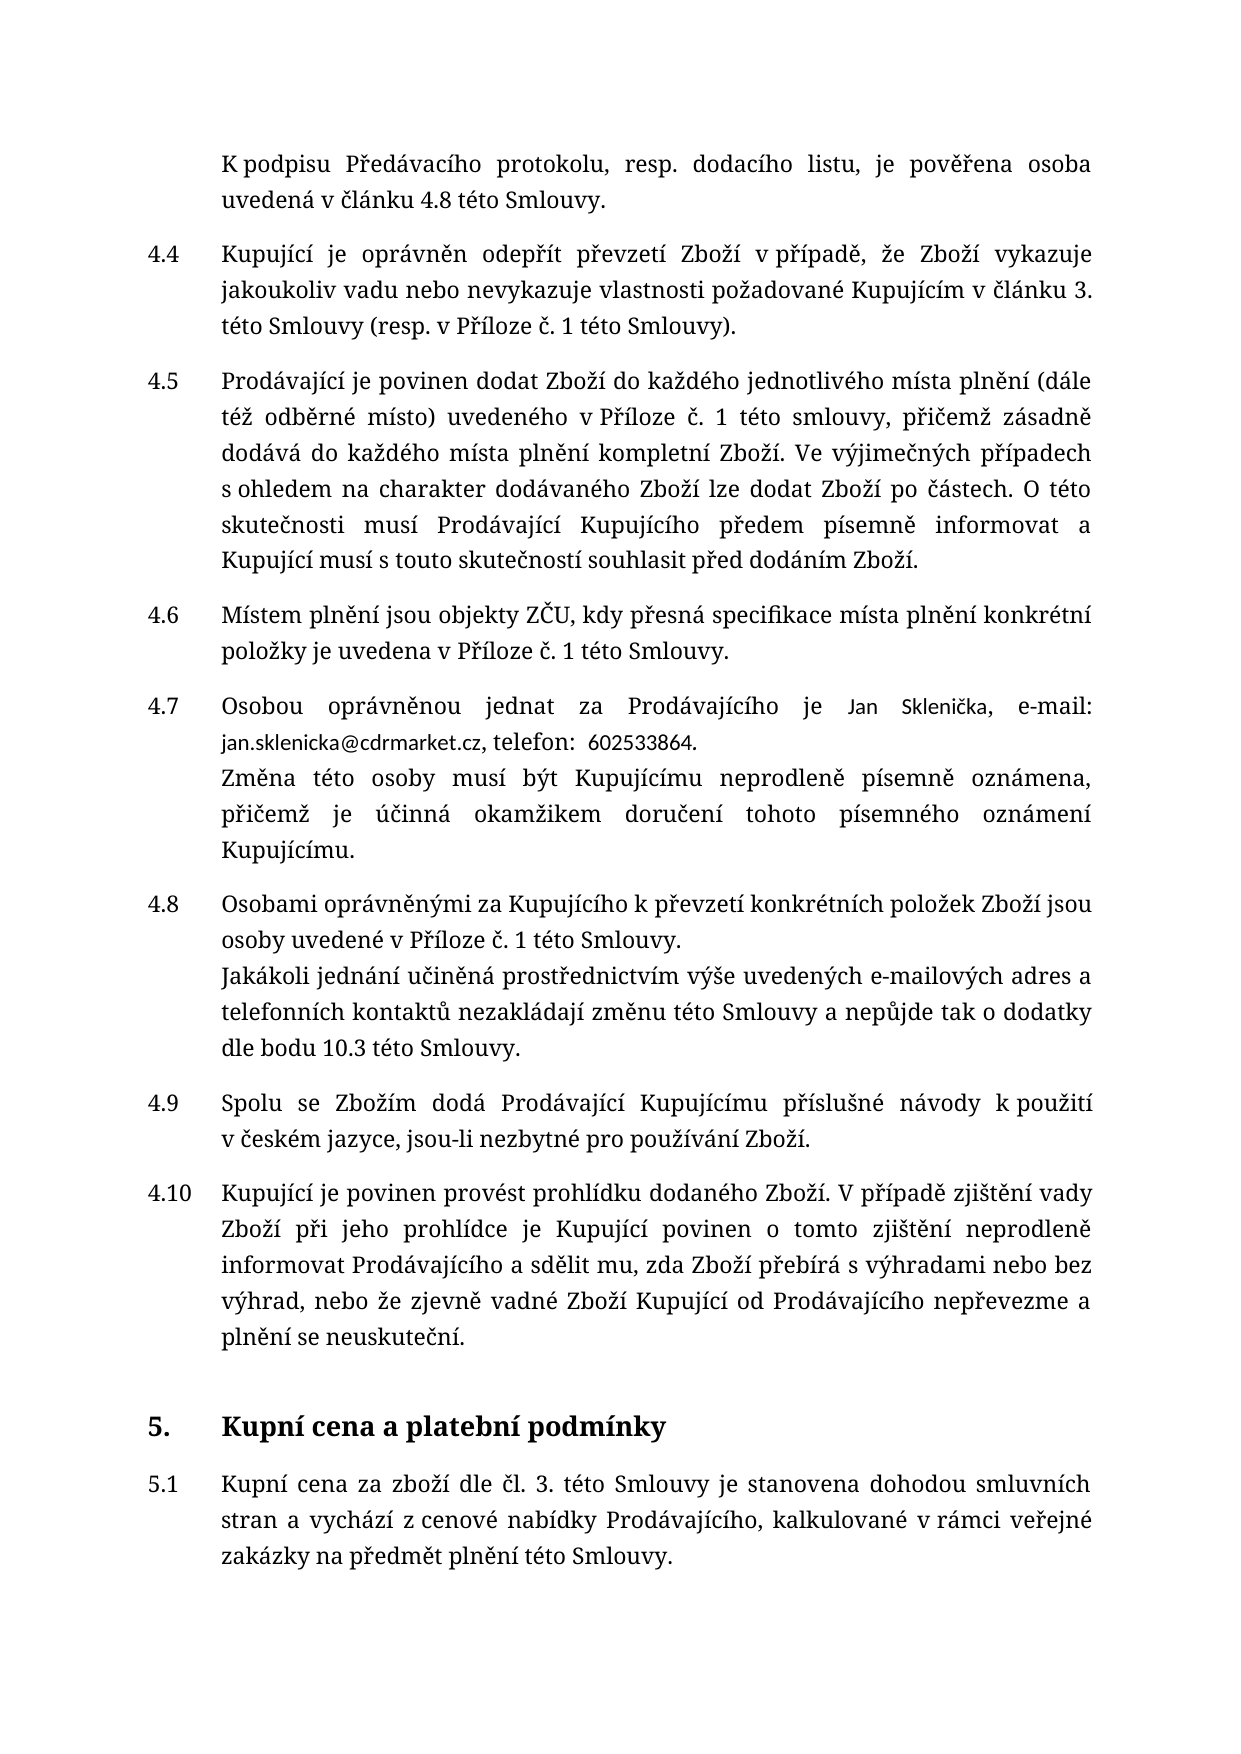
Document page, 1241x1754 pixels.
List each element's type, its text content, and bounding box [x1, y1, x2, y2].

text 4.4 Kupující je oprávněn odepřít převzetí Zboží v případě, že Zboží vykazuje jakoukoliv vadu nebo nevykazuje vlastnosti požadované Kupujícím v článku 3. této Smlouvy (resp. v Příloze č. 1 této Smlouvy). [148, 238, 1093, 341]
text 4.9 Spolu se Zbožím dodá Prodávající Kupujícímu příslušné návody k použití v českém jazyce, jsou-li nezbytné pro používání Zboží. [148, 1087, 1093, 1154]
text Změna této osoby musí být Kupujícímu neprodleně písemně oznámena, přičemž je účinná okamžikem doručení tohoto písemného oznámení Kupujícímu. [148, 762, 1093, 865]
text Jakákoli jednání učiněná prostřednictvím výše uvedených e-mailových adres a telefonních kontaktů nezakládají změnu této Smlouvy a nepůjde tak o dodatky dle bodu 10.3 této Smlouvy. [221, 960, 1093, 1063]
text 5. Kupní cena a platební podmínky [148, 1407, 1093, 1444]
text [148, 148, 1093, 215]
text 4.5 Prodávající je povinen dodat Zboží do každého jednotlivého místa plnění (dále též odběrné místo) uvedeného v Příloze č. 1 této smlouvy, přičemž zásadně dodává do každého místa plnění kompletní Zboží. Ve výjimečných případech s ohledem na charakter dodávaného Zboží lze dodat Zboží po částech. O této skutečnosti musí Prodávající Kupujícího předem písemně informovat a Kupující musí s touto skutečností souhlasit před dodáním Zboží. [148, 365, 1093, 576]
text 4.8 Osobami oprávněnými za Kupujícího k převzetí konkrétních položek Zboží jsou osoby uvedené v Příloze č. 1 této Smlouvy. [148, 888, 1093, 955]
text 4.7 Osobou oprávněnou jednat za Prodávajícího je Jan Sklenička, e-mail: jan.sklenicka@cdrmarket.cz, telefon: 602533864. [148, 690, 1093, 757]
text 4.6 Místem plnění jsou objekty ZČU, kdy přesná specifikace místa plnění konkrétní položky je uvedena v Příloze č. 1 této Smlouvy. [148, 599, 1093, 666]
text 5.1 Kupní cena za zboží dle čl. 3. této Smlouvy je stanovena dohodou smluvních stran a vychází z cenové nabídky Prodávajícího, kalkulované v rámci veřejné zakázky na předmět plnění této Smlouvy. [148, 1468, 1093, 1571]
text 4.10 Kupující je povinen provést prohlídku dodaného Zboží. V případě zjištění vady Zboží při jeho prohlídce je Kupující povinen o tomto zjištění neprodleně informovat Prodávajícího a sdělit mu, zda Zboží přebírá s výhradami nebo bez výhrad, nebo že zjevně vadné Zboží Kupující od Prodávajícího nepřevezme a plnění se neuskuteční. [148, 1177, 1093, 1352]
